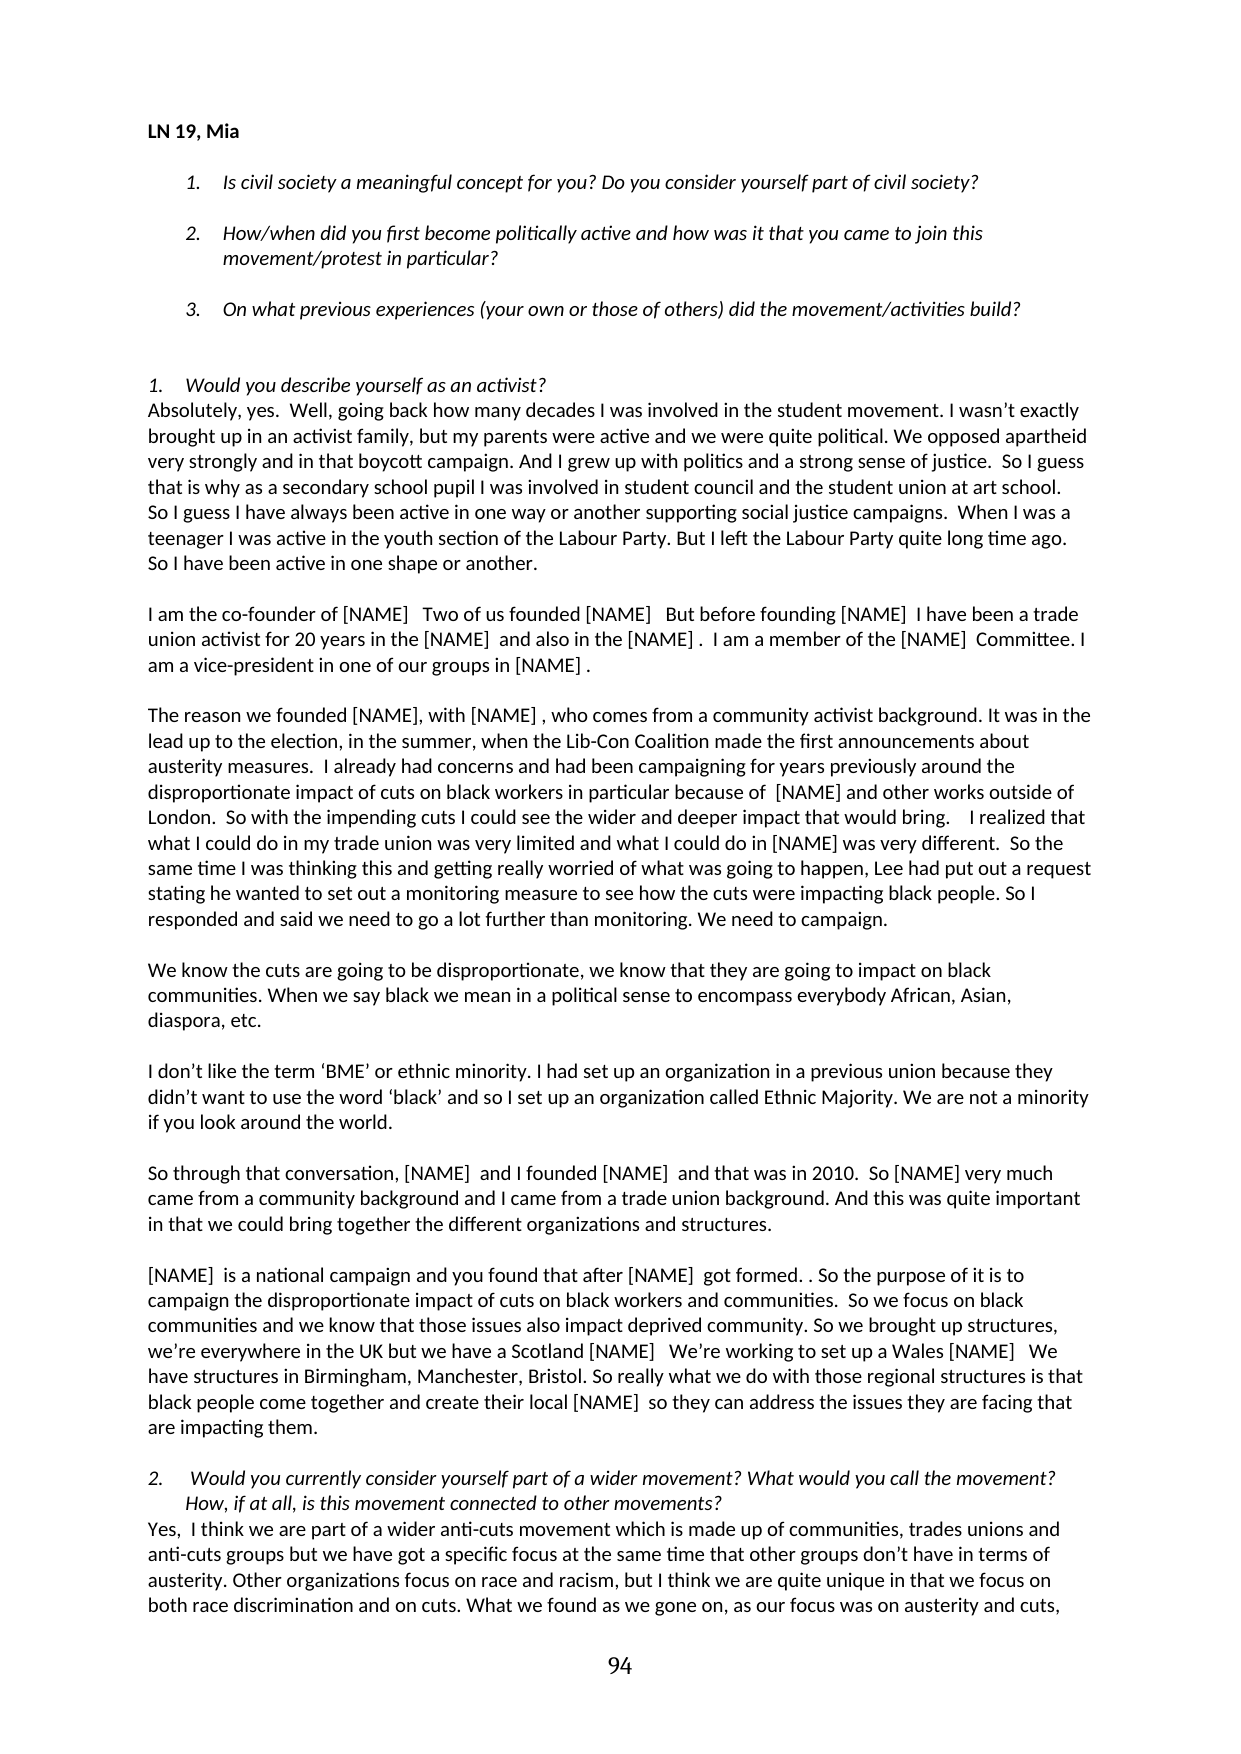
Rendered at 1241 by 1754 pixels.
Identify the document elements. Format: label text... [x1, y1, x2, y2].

text I don’t like the term ‘BME’ or ethnic minority. I had set up an organization in a previous union because they didn’t want to use the word ‘black’ and so I set up an organization called Ethnic Majority. We are not a minority if you look around the world. [148, 1058, 1092, 1135]
text I am the co-founder of [NAME] Two of us founded [NAME] But before founding [NAME] I have been a trade union activist for 20 years in the [NAME] and also in the [NAME] . I am a member of the [NAME] Committee. I am a vice-president in one of our groups in [NAME] . [148, 601, 1092, 677]
list Is civil society a meaningful concept for you? Do you consider yourself part of civil society? [185, 169, 1092, 194]
list How/when did you first become politically active and how was it that you came to join this movement/protest in particular? [185, 220, 1092, 271]
text [NAME] is a national campaign and you found that after [NAME] got formed. . So the purpose of it is to campaign the disproportionate impact of cuts on black workers and communities. So we focus on black communities and we know that those issues also impact deprived community. So we brought up structures, we’re everywhere in the UK but we have a Scotland [NAME] We’re working to set up a Wales [NAME] We have structures in Birmingham, Manchester, Bristol. So really what we do with those regional structures is that black people come together and create their local [NAME] so they can address the issues they are facing that are impacting them. [148, 1262, 1092, 1440]
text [148, 1516, 1092, 1618]
list Would you describe yourself as an activist? [148, 372, 1092, 398]
list Would you currently consider yourself part of a wider movement? What would you call the movement? How, if at all, is this movement connected to other movements? [148, 1465, 1092, 1516]
text LN 19, Mia [148, 118, 1092, 143]
text The reason we founded [NAME], with [NAME] , who comes from a community activist background. It was in the lead up to the election, in the summer, when the Lib-Con Coalition made the first announcements about austerity measures. I already had concerns and had been campaigning for years previously around the disproportionate impact of cuts on black workers in particular because of [NAME] and other works outside of London. So with the impending cuts I could see the wider and deeper impact that would bring. I realized that what I could do in my trade union was very limited and what I could do in [NAME] was very different. So the same time I was thinking this and getting really worried of what was going to happen, Lee had put out a request stating he wanted to set out a monitoring measure to see how the cuts were impacting black people. So I responded and said we need to go a lot further than monitoring. We need to campaign. [148, 703, 1092, 931]
list On what previous experiences (your own or those of others) did the movement/activities build? [185, 296, 1092, 321]
text So through that conversation, [NAME] and I founded [NAME] and that was in 2010. So [NAME] very much came from a community background and I came from a trade union background. And this was quite important in that we could bring together the different organizations and structures. [148, 1160, 1092, 1236]
text We know the cuts are going to be disproportionate, we know that they are going to impact on black communities. When we say black we mean in a political sense to encompass everybody African, Asian, diaspora, etc. [148, 957, 1092, 1033]
text Absolutely, yes. Well, going back how many decades I was involved in the student movement. I wasn’t exactly brought up in an activist family, but my parents were active and we were quite political. We opposed apartheid very strongly and in that boycott campaign. And I grew up with politics and a strong sense of justice. So I guess that is why as a secondary school pupil I was involved in student council and the student union at art school. So I guess I have always been active in one way or another supporting social justice campaigns. When I was a teenager I was active in the youth section of the Labour Party. But I left the Labour Party quite long time ago. So I have been active in one shape or another. [148, 398, 1092, 576]
